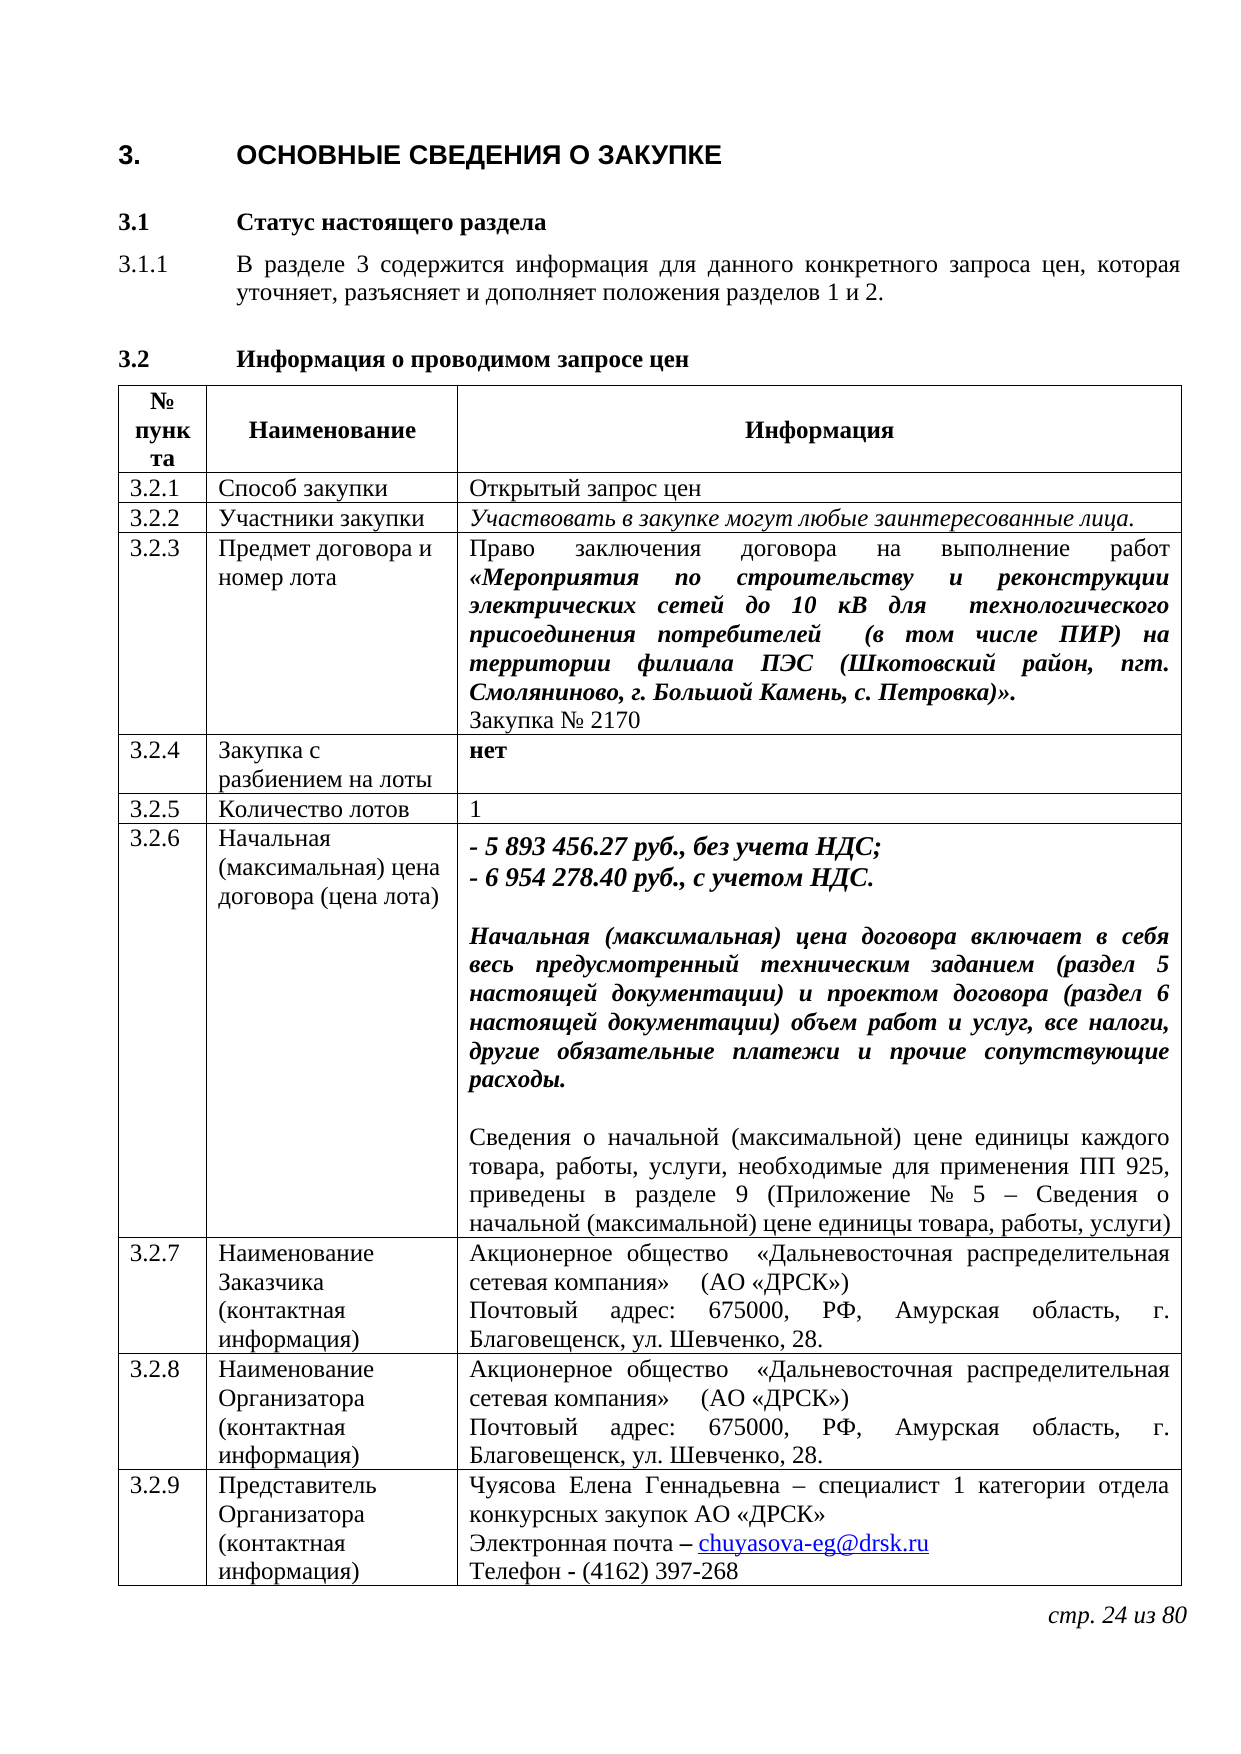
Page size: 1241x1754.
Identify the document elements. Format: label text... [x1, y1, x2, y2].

table_header № пункта [119, 386, 206, 472]
table_cell Акционерное общество «Дальневосточная распределительная сетевая компания» (АО «ДРСК») Почтовый адрес: 675000, РФ, Амурская область, г. Благовещенск, ул. Шевченко, 28. [458, 1354, 1181, 1469]
table_cell Представитель Организатора (контактная информация) [207, 1470, 457, 1585]
table_cell 1 [458, 794, 1181, 822]
table_cell Право заключения договора на выполнение работ «Мероприятия по строительству и реконструкции электрических сетей до 10 кВ для технологического присоединения потребителей (в том числе ПИР) на территории филиала ПЭС (Шкотовский район, пгт. Смоляниново, г. Большой Камень, с. Петровка)». Закупка № 2170 [458, 533, 1181, 734]
table_cell [119, 735, 206, 793]
table_cell [119, 533, 206, 734]
table_cell Участники закупки [207, 503, 457, 532]
text В разделе 3 содержится информация для данного конкретного запроса цен, которая уточняет, разъясняет и дополняет положения разделов 1 и 2. [118, 249, 1181, 306]
table_cell [119, 824, 206, 1237]
table_cell Способ закупки [207, 473, 457, 502]
table_cell Количество лотов [207, 794, 457, 822]
table_cell Наименование Заказчика (контактная информация) [207, 1238, 457, 1353]
table_cell - 5 893 456.27 руб., без учета НДС; - 6 954 278.40 руб., с учетом НДС. Начальная (максимальная) цена договора включает в себя весь предусмотренный техническим заданием (раздел 5 настоящей документации) и проектом договора (раздел 6 настоящей документации) объем работ и услуг, все налоги, другие обязательные платежи и прочие сопутствующие расходы. Сведения о начальной (максимальной) цене единицы каждого товара, работы, услуги, необходимые для применения ПП 925, приведены в разделе 9 (Приложение № 5 – Сведения о начальной (максимальной) цене единицы товара, работы, услуги) [458, 824, 1181, 1237]
table_cell [119, 473, 206, 502]
table_header Наименование [207, 386, 457, 472]
table_cell Наименование Организатора (контактная информация) [207, 1354, 457, 1469]
table_cell Предмет договора и номер лота [207, 533, 457, 734]
table_cell Акционерное общество «Дальневосточная распределительная сетевая компания» (АО «ДРСК») Почтовый адрес: 675000, РФ, Амурская область, г. Благовещенск, ул. Шевченко, 28. [458, 1238, 1181, 1353]
table_cell [119, 1354, 206, 1469]
subtitle Статус настоящего раздела [118, 207, 1181, 236]
table_cell Чуясова Елена Геннадьевна – специалист 1 категории отдела конкурсных закупок АО «ДРСК» Электронная почта – chuyasova-eg@drsk.ru Телефон - (4162) 397-268 [458, 1470, 1181, 1585]
table_cell Открытый запрос цен [458, 473, 1181, 502]
table_cell нет [458, 735, 1181, 793]
subtitle ОСНОВНЫЕ СВЕДЕНИЯ О ЗАКУПКЕ [118, 139, 1181, 170]
table_cell Закупка с разбиением на лоты [207, 735, 457, 793]
subtitle Информация о проводимом запросе цен [118, 344, 1181, 372]
table_header Информация [458, 386, 1181, 472]
table_cell [119, 503, 206, 532]
table_cell Начальная (максимальная) цена договора (цена лота) [207, 824, 457, 1237]
table_cell Участвовать в закупке могут любые заинтересованные лица. [458, 503, 1181, 532]
table_cell [119, 794, 206, 822]
table_cell [119, 1470, 206, 1585]
table_cell [119, 1238, 206, 1353]
